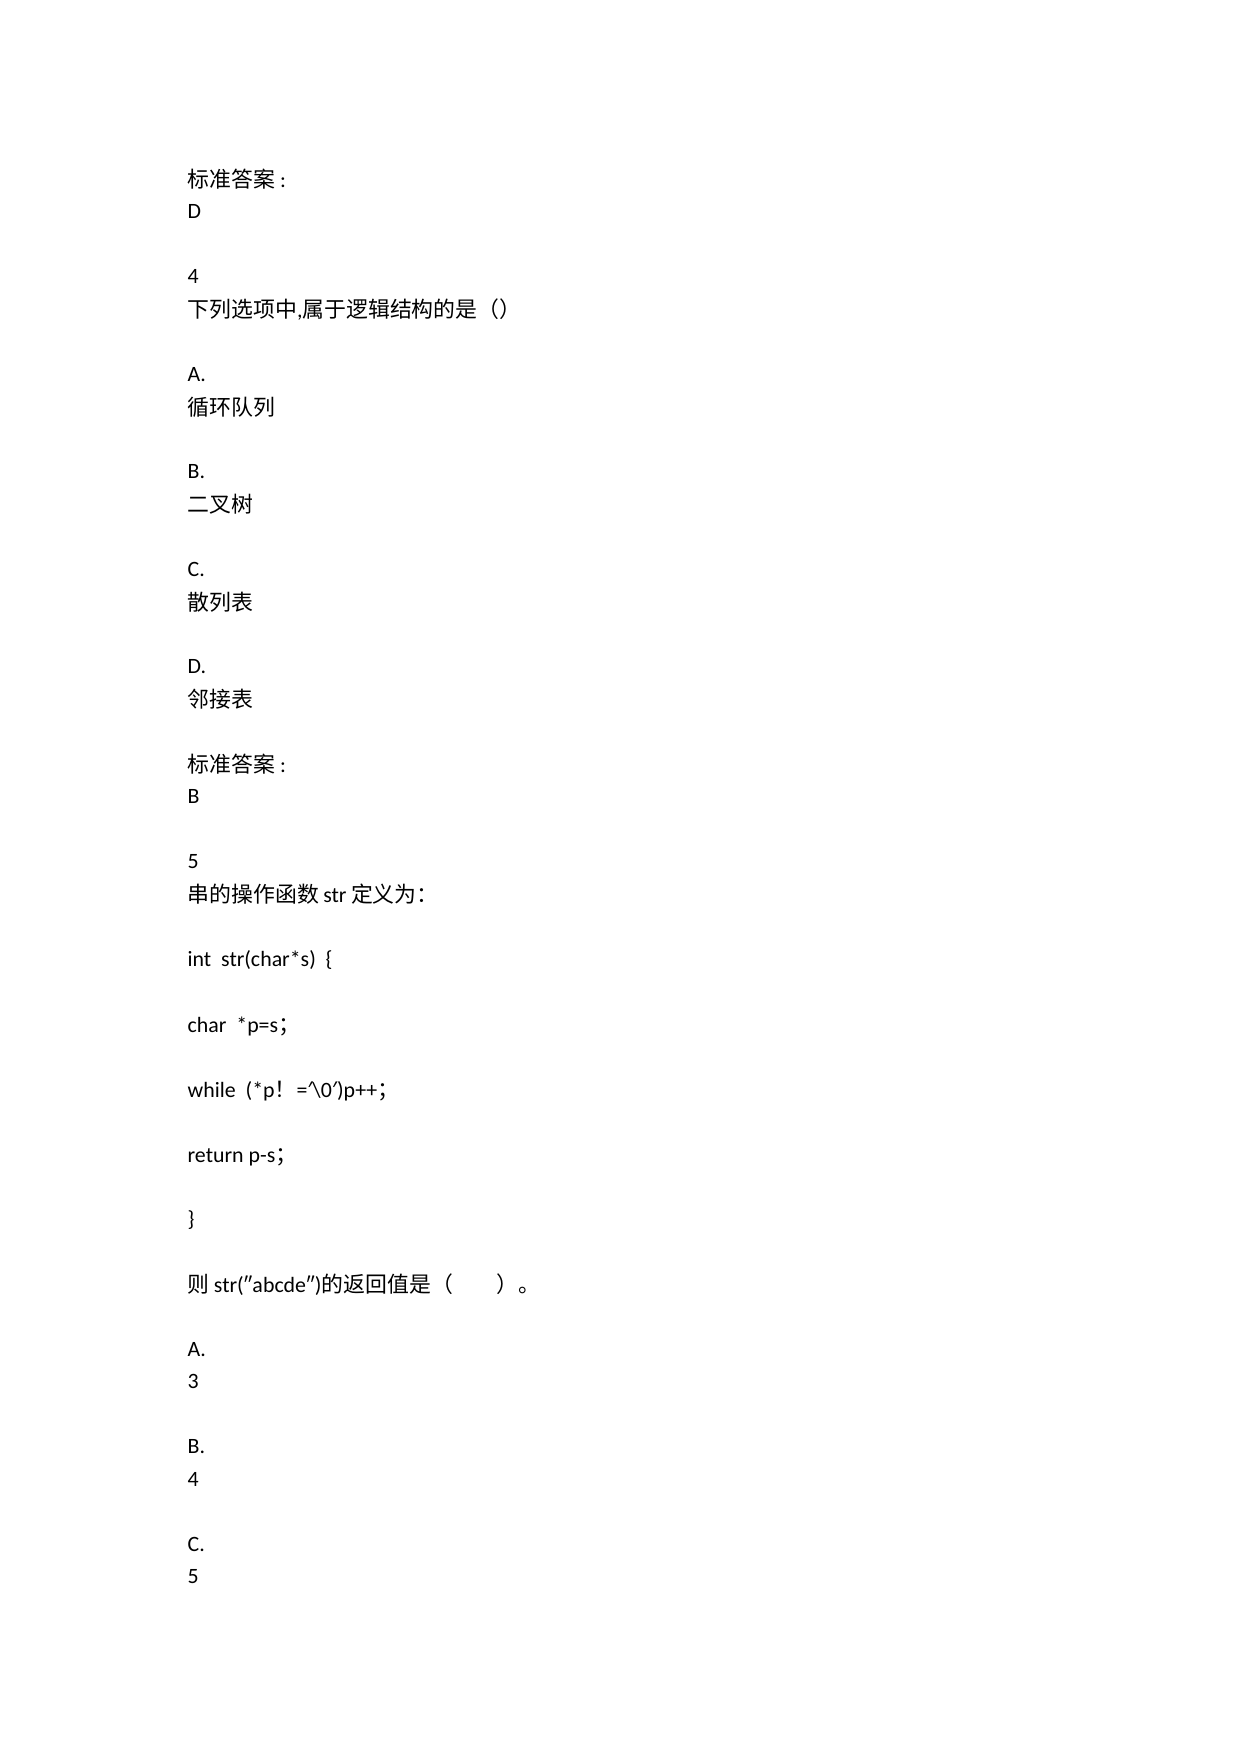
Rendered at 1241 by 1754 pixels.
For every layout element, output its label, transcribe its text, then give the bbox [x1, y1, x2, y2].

text A. [187, 357, 1053, 389]
text 标准答案 : [187, 747, 1053, 779]
text 4 [187, 259, 1053, 292]
text 散列表 [187, 584, 1053, 617]
text 循环队列 [187, 389, 1053, 422]
text int str(char*s) { [187, 942, 1053, 974]
text char *p=s； [187, 1007, 1053, 1039]
text 串的操作函数str定义为： [187, 877, 1053, 909]
text C. [187, 1527, 1053, 1559]
text 二叉树 [187, 487, 1053, 519]
text D [187, 194, 1053, 227]
text A. [187, 1332, 1053, 1364]
text 则str(″abcde″)的返回值是（ ）。 [187, 1267, 1053, 1299]
text C. [187, 552, 1053, 584]
text 标准答案 : [187, 162, 1053, 194]
text 5 [187, 844, 1053, 877]
text B. [187, 1429, 1053, 1462]
text B. [187, 454, 1053, 487]
text 5 [187, 1559, 1053, 1592]
text } [187, 1202, 1053, 1234]
text D. [187, 649, 1053, 682]
text return p-s； [187, 1137, 1053, 1169]
text while (*p！=′\0′)p++； [187, 1072, 1053, 1104]
text B [187, 779, 1053, 812]
text 邻接表 [187, 682, 1053, 714]
text 下列选项中,属于逻辑结构的是（） [187, 292, 1053, 324]
text 3 [187, 1364, 1053, 1397]
text 4 [187, 1462, 1053, 1494]
